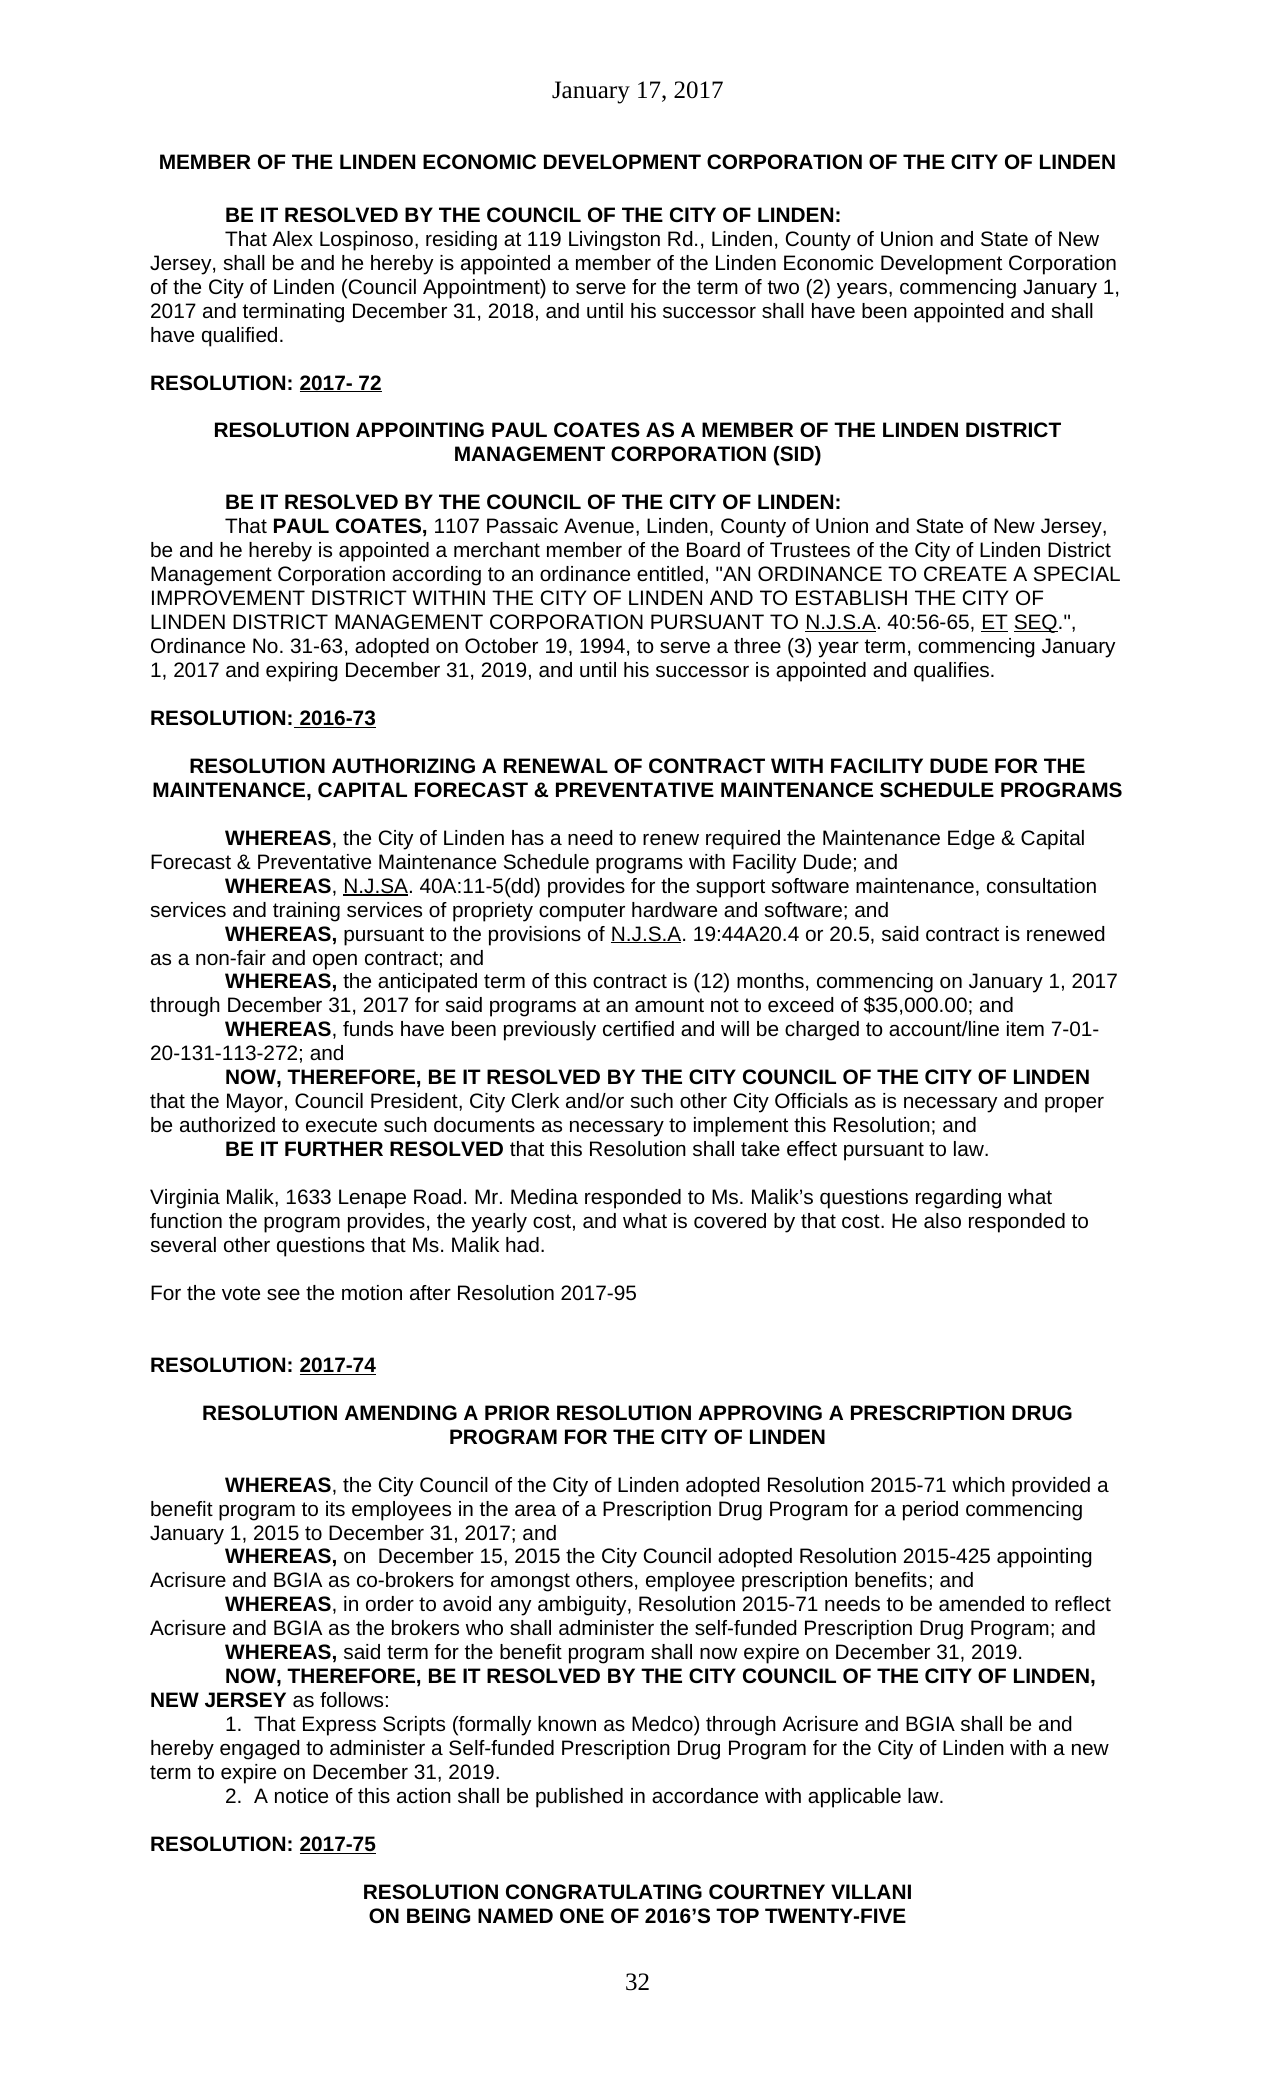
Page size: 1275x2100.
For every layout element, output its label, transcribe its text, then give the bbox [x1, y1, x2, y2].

text BE IT FURTHER RESOLVED that this Resolution shall take effect pursuant to law. [150, 1137, 1125, 1161]
text WHEREAS, the City Council of the City of Linden adopted Resolution 2015-71 which provided a benefit program to its employees in the area of a Prescription Drug Program for a period commencing January 1, 2015 to December 31, 2017; and [150, 1472, 1125, 1544]
text 2. A notice of this action shall be published in accordance with applicable law. [150, 1784, 1125, 1808]
text RESOLUTION AUTHORIZING A RENEWAL OF CONTRACT WITH FACILITY DUDE FOR THE MAINTENANCE, CAPITAL FORECAST & PREVENTATIVE MAINTENANCE SCHEDULE PROGRAMS [150, 754, 1125, 802]
text RESOLUTION: 2016-73 [150, 706, 1125, 730]
text Virginia Malik, 1633 Lenape Road. Mr. Medina responded to Ms. Malik’s questions regarding what function the program provides, the yearly cost, and what is covered by that cost. He also responded to several other questions that Ms. Malik had. [150, 1185, 1125, 1257]
text NOW, THEREFORE, BE IT RESOLVED BY THE CITY COUNCIL OF THE CITY OF LINDEN, NEW JERSEY as follows: [150, 1664, 1125, 1712]
text RESOLUTION CONGRATULATING COURTNEY VILLANI [150, 1880, 1125, 1904]
text ON BEING NAMED ONE OF 2016’S TOP TWENTY-FIVE [150, 1904, 1125, 1928]
text WHEREAS, the anticipated term of this contract is (12) months, commencing on January 1, 2017 through December 31, 2017 for said programs at an amount not to exceed of $35,000.00; and [150, 969, 1125, 1017]
text 1. That Express Scripts (formally known as Medco) through Acrisure and BGIA shall be and hereby engaged to administer a Self-funded Prescription Drug Program for the City of Linden with a new term to expire on December 31, 2019. [150, 1712, 1125, 1784]
text WHEREAS, said term for the benefit program shall now expire on December 31, 2019. [150, 1640, 1125, 1664]
text RESOLUTION APPOINTING PAUL COATES AS A MEMBER OF THE LINDEN DISTRICT MANAGEMENT CORPORATION (SID) [150, 418, 1125, 466]
text MEMBER OF THE LINDEN ECONOMIC DEVELOPMENT CORPORATION OF THE CITY OF LINDEN [150, 150, 1125, 174]
text RESOLUTION: 2017-74 [150, 1353, 1125, 1377]
text WHEREAS, funds have been previously certified and will be charged to account/line item 7-01-20-131-113-272; and [150, 1017, 1125, 1065]
text Tat PAUL COATES, 1107 Passaic Avenue, Linden, County of Union and State of New Jersey, be and e ereby is appointed a merchant member of te Board of Trustees of te City of Linden District Management Corporation according to an ordinance entitled, "AN ORDINANCE TO CREATE A SPECIAL IMPROVEMENT DISTRICT WITHIN THE CITY OF LINDEN AND TO ESTABLISH THE CITY OF LINDEN DISTRICT MANAGEMENT CORPORATION PURSUANT TO N.J.S.A. 40:56-65, ET SEQ.", Ordinance No. 31-63, adopted on October 19, 1994, to serve a tree (3) year term, commencing January 1, 2017 and expiring December 31, 2019, and until is successor is appointed and qualifies. [150, 514, 1125, 682]
text PROGRAM FOR THE CITY OF LINDEN [150, 1424, 1125, 1448]
text BE IT RESOLVED BY THE COUNCIL OF THE CITY OF LINDEN: [150, 490, 1125, 514]
text WHEREAS, the City of Linden has a need to renew required the Maintenance Edge & Capital Forecast & Preventative Maintenance Schedule programs with Facility Dude; and [150, 826, 1125, 873]
text BE IT RESOLVED BY THE COUNCIL OF THE CITY OF LINDEN: [150, 203, 1125, 227]
text RESOLUTION: 2017- 72 [150, 370, 1125, 394]
text WHEREAS, on December 15, 2015 the City Council adopted Resolution 2015-425 appointing Acrisure and BGIA as co-brokers for amongst others, employee prescription benefits; and [150, 1544, 1125, 1592]
text For the vote see the motion after Resolution 2017-95 [150, 1281, 1125, 1305]
text WHEREAS, N.J.SA. 40A:11-5(dd) provides for the support software maintenance, consultation services and training services of propriety computer hardware and software; and [150, 873, 1125, 921]
text WHEREAS, in order to avoid any ambiguity, Resolution 2015-71 needs to be amended to reflect Acrisure and BGIA as the brokers who shall administer the self-funded Prescription Drug Program; and [150, 1592, 1125, 1640]
text WHEREAS, pursuant to the provisions of N.J.S.A. 19:44A20.4 or 20.5, said contract is renewed as a non-fair and open contract; and [150, 921, 1125, 969]
text That Alex Lospinoso, residing at 119 Livingston Rd., Linden, County of Union and State of New Jersey, shall be and he hereby is appointed a member of the Linden Economic Development Corporation of the City of Linden (Council Appointment) to serve for the term of two (2) years, commencing January 1, 2017 and terminating December 31, 2018, and until his successor shall have been appointed and shall have qualified. [150, 227, 1125, 346]
text NOW, THEREFORE, BE IT RESOLVED BY THE CITY COUNCIL OF THE CITY OF LINDEN that the Mayor, Council President, City Clerk and/or such other City Officials as is necessary and proper be authorized to execute such documents as necessary to implement this Resolution; and [150, 1065, 1125, 1137]
text RESOLUTION AMENDING A PRIOR RESOLUTION APPROVING A PRESCRIPTION DRUG [150, 1401, 1125, 1424]
text RESOLUTION: 2017-75 [150, 1832, 1125, 1856]
